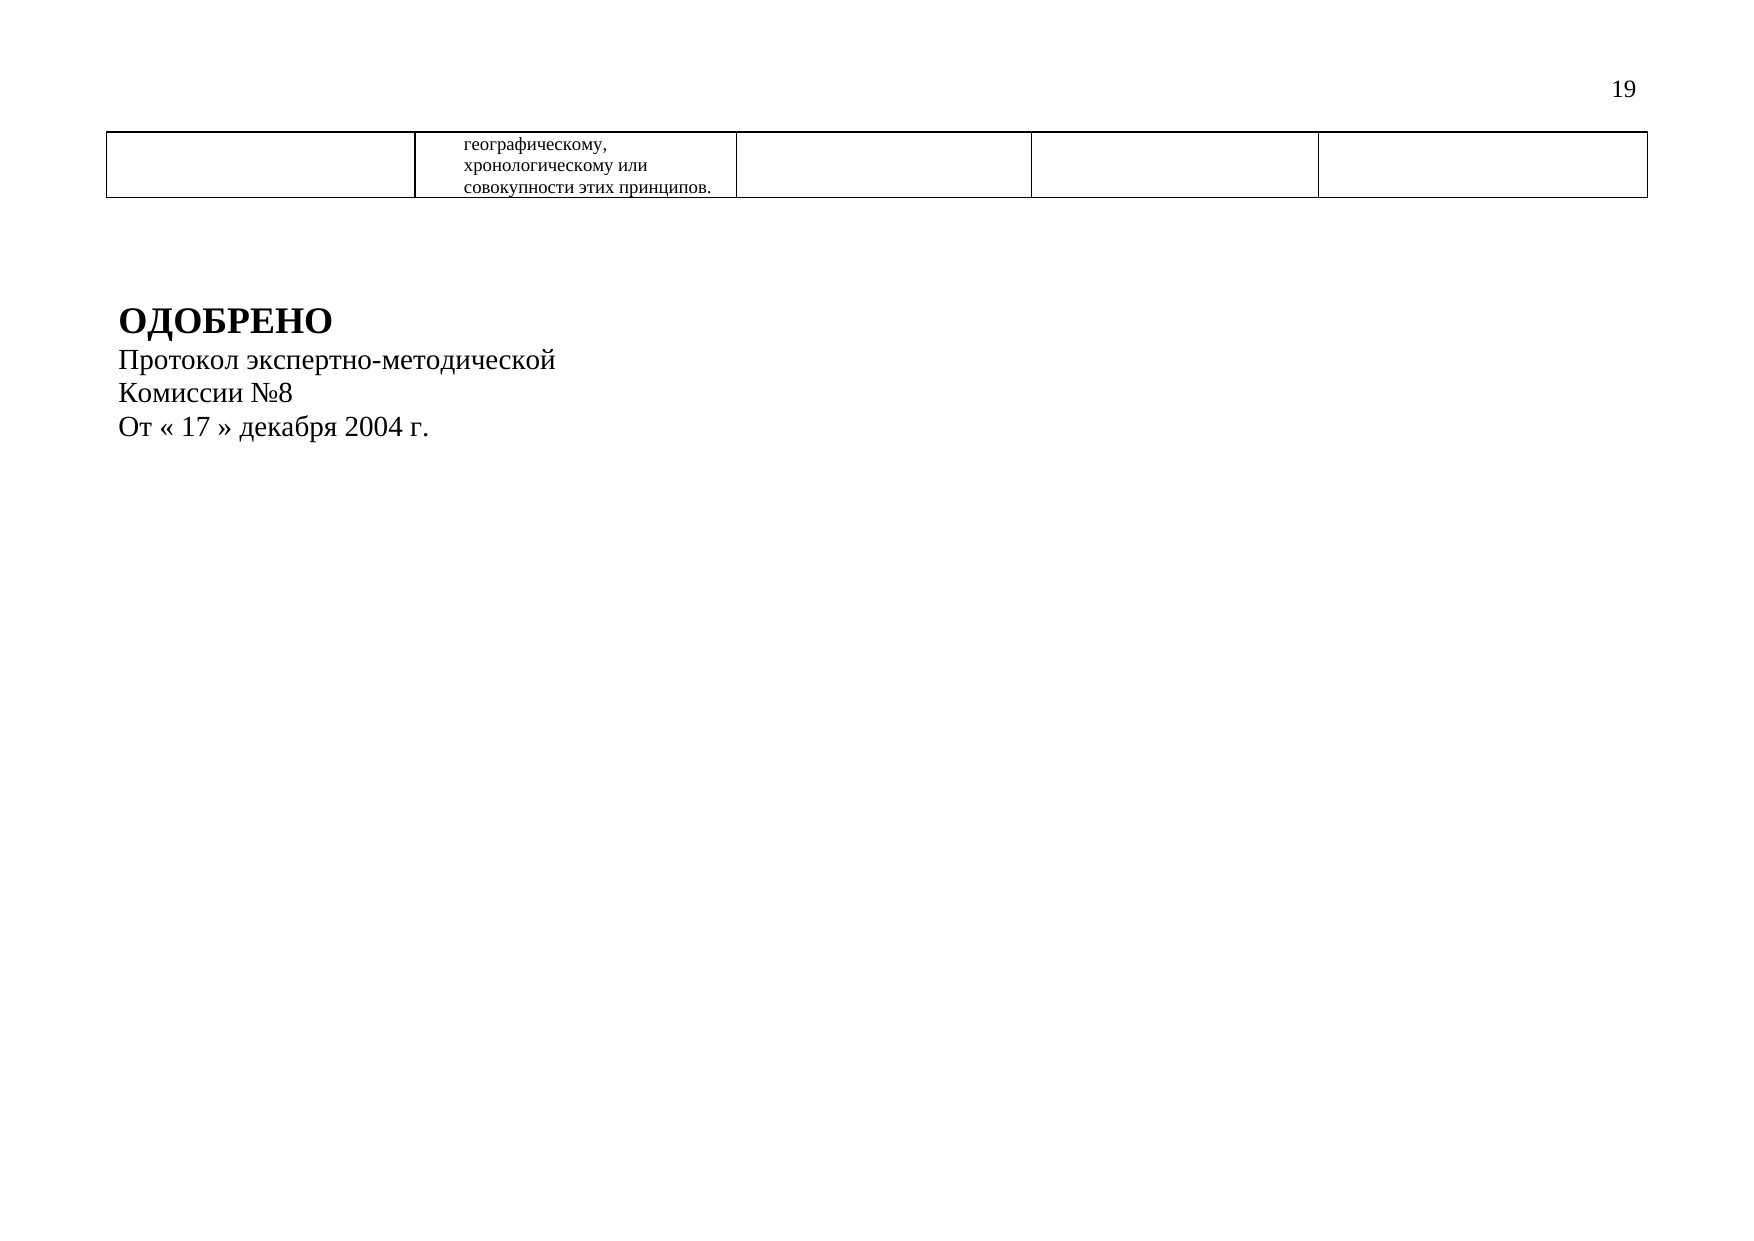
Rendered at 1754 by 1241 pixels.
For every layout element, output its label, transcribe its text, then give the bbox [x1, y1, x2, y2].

text Комиссии №8 [118, 375, 1636, 409]
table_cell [1032, 133, 1318, 197]
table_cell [107, 133, 414, 197]
text Протокол экспертно-методической [118, 342, 1636, 375]
text От « 17 » декабря . [118, 409, 1636, 442]
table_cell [737, 133, 1031, 197]
text ОДОБРЕНО [118, 299, 1636, 342]
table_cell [416, 133, 736, 197]
table_cell [1319, 133, 1647, 197]
